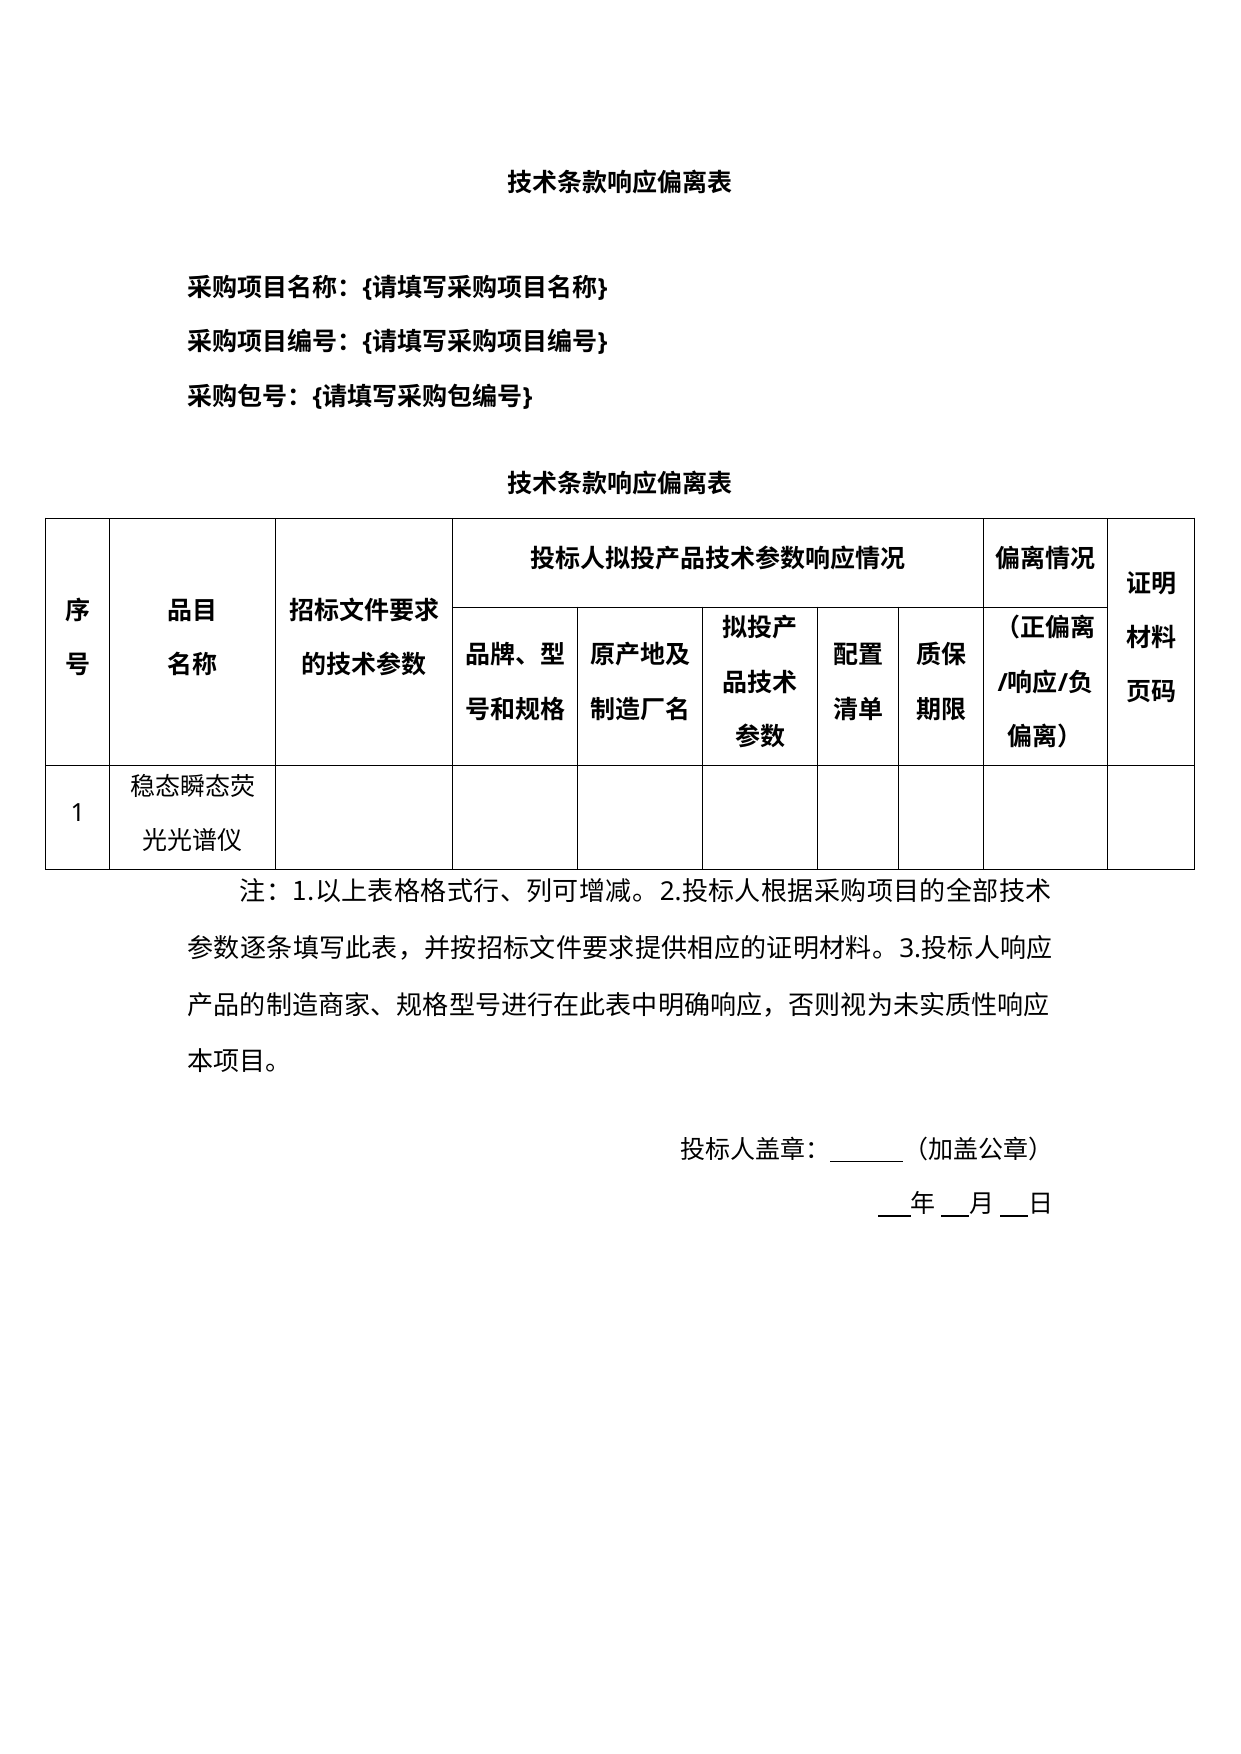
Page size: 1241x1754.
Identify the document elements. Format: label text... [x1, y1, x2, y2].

text 采购项目名称：{请填写采购项目名称} 采购项目编号：{请填写采购项目编号} 采购包号：{请填写采购包编号} [187, 267, 1053, 412]
table_cell [703, 766, 817, 869]
table_cell 原产地及制造厂名 [578, 608, 702, 765]
table_cell [453, 766, 577, 869]
table_cell （正偏离/响应/负偏离） [984, 608, 1107, 765]
table_cell [276, 766, 452, 869]
text 技术条款响应偏离表 [187, 463, 1053, 499]
table_header 品目 名称 [110, 519, 275, 765]
table_header 投标人拟投产品技术参数响应情况 [453, 519, 983, 607]
text 年 月 日 [187, 1184, 911, 1220]
table_header 偏离情况 [984, 519, 1107, 607]
table_cell 质保 期限 [899, 608, 983, 765]
table_cell 配置清单 [818, 608, 898, 765]
table_cell 稳态瞬态荧光光谱仪 [110, 766, 275, 869]
table_cell [818, 766, 898, 869]
table_header 序号 [46, 519, 109, 765]
table_cell [1108, 766, 1194, 869]
text 注：1.以上表格格式行、列可增减。2.投标人根据采购项目的全部技术参数逐条填写此表，并按招标文件要求提供相应的证明材料。3.投标人响应产品的制造商家、规格型号进行在此表中明确响应，否则视为未实质性响应本项目。 [187, 870, 1053, 1078]
table_header 招标文件要求的技术参数 [276, 519, 452, 765]
table_header 证明材料页码 [1108, 519, 1194, 765]
text 投标人盖章： （加盖公章） [187, 1129, 1053, 1166]
table_cell [899, 766, 983, 869]
table_cell 拟投产品技术参数 [703, 608, 817, 765]
table_cell [578, 766, 702, 869]
table_cell 品牌、型号和规格 [453, 608, 577, 765]
table_cell 1 [46, 766, 109, 869]
table_cell [984, 766, 1107, 869]
text 技术条款响应偏离表 [187, 162, 1053, 198]
